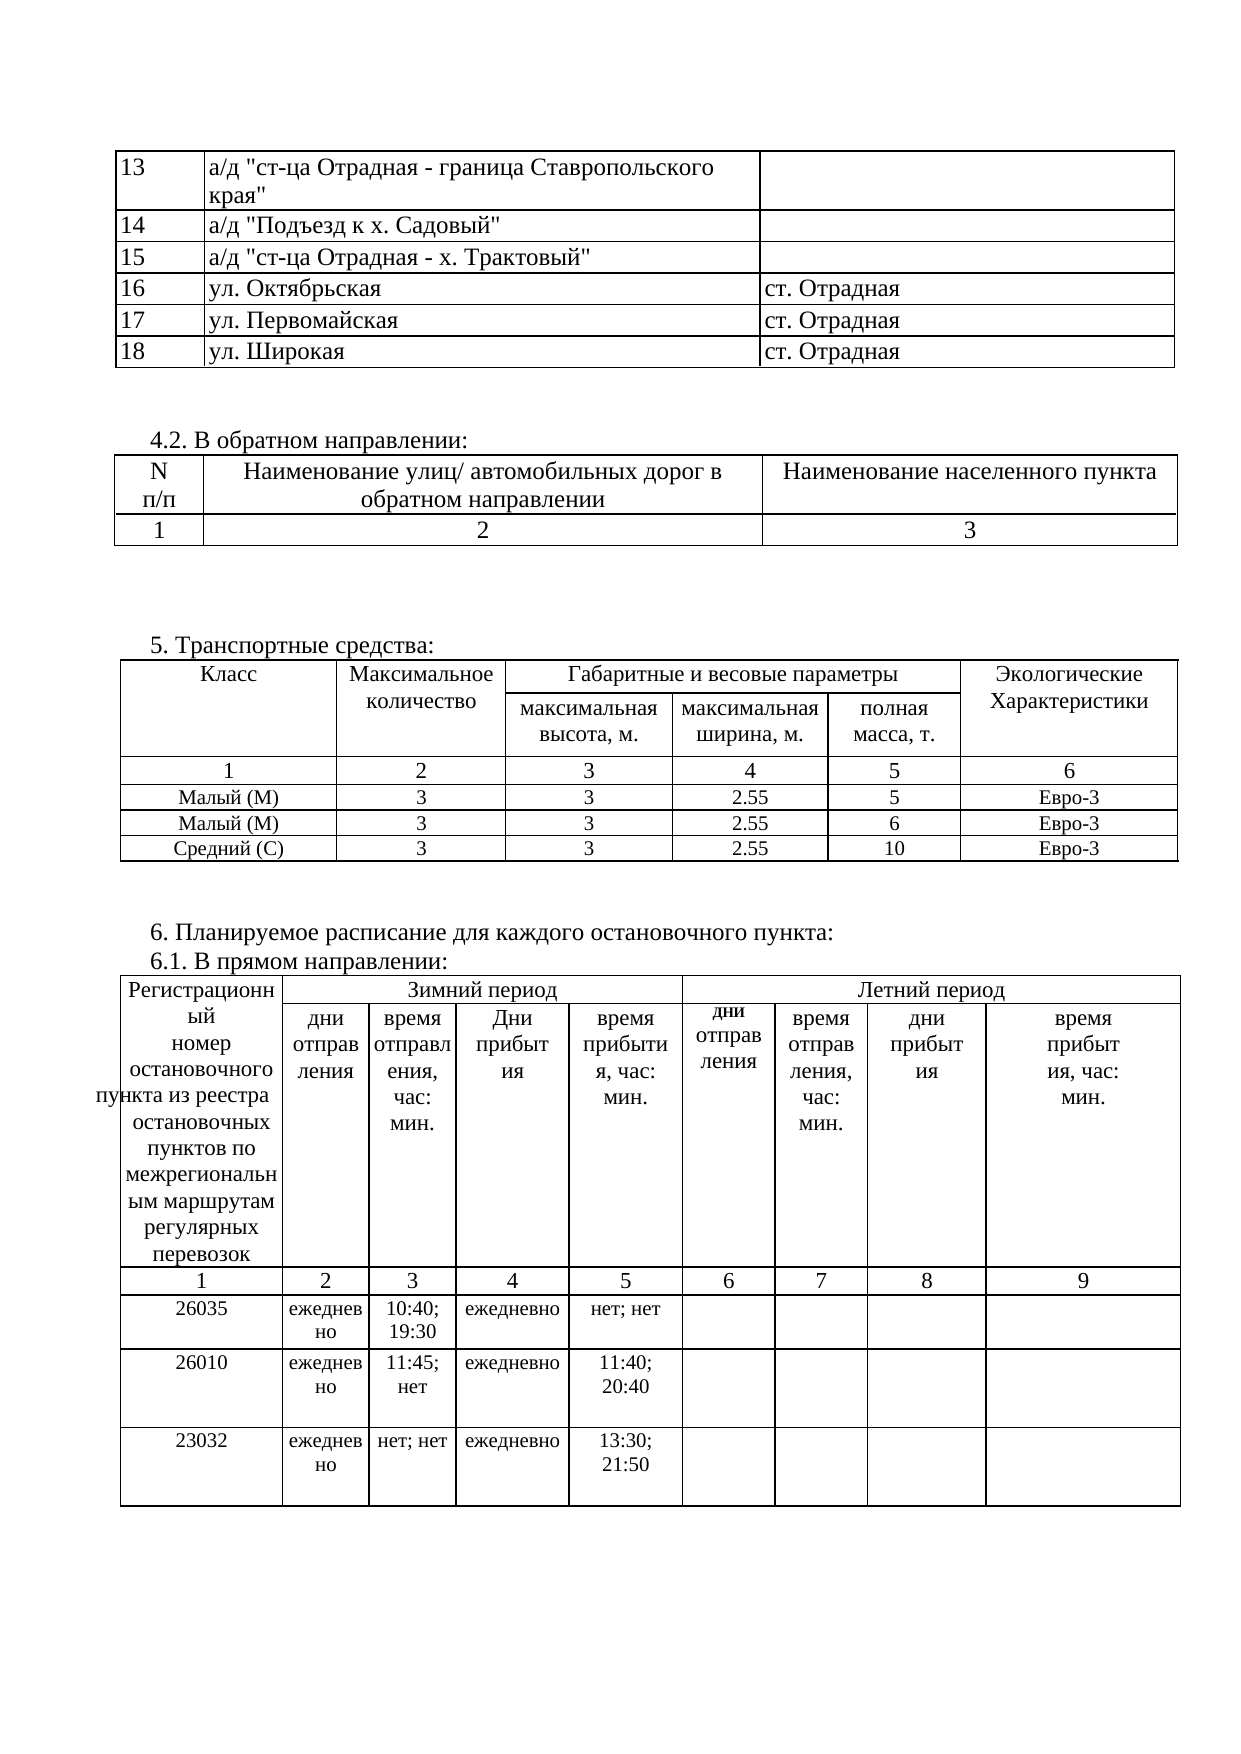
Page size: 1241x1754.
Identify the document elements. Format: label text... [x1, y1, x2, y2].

table_cell [761, 211, 1174, 241]
table_cell [761, 152, 1174, 209]
table_header Зимний период [283, 976, 682, 1002]
table_cell 13:30; 21:50 [570, 1428, 682, 1505]
table_cell полная масса, т. [829, 694, 960, 756]
table_cell [868, 1428, 985, 1505]
table_cell [683, 1296, 774, 1348]
table_header Летний период [683, 976, 1180, 1002]
table_cell 4 [457, 1268, 568, 1294]
table_cell время прибыти я, час: мин. [570, 1004, 682, 1266]
table_header Максимальное количество [337, 661, 505, 756]
table_cell 15 [117, 242, 204, 272]
table_cell 1 [121, 757, 336, 783]
table_cell ежедневно [283, 1296, 368, 1348]
table_cell 3 [506, 785, 672, 809]
table_cell 6 [961, 757, 1177, 783]
table_cell а/д "ст-ца Отрадная - х. Трактовый" [205, 242, 759, 272]
table_cell нет; нет [570, 1296, 682, 1348]
text 4.2. В обратном направлении: [150, 425, 1090, 454]
table_cell ежедневно [283, 1428, 368, 1505]
table_header Наименование населенного пункта [763, 456, 1177, 513]
table_cell ежедневно [457, 1428, 568, 1505]
table_cell [868, 1296, 985, 1348]
table_cell 2.55 [673, 836, 827, 860]
table_cell 6 [683, 1268, 774, 1294]
table_cell 3 [763, 513, 1177, 545]
table_cell 1 [121, 1268, 282, 1294]
table_cell 3 [506, 811, 672, 835]
table_cell Евро-3 [961, 836, 1177, 860]
table_cell [761, 242, 1174, 272]
table_cell 8 [868, 1268, 985, 1294]
table_cell 13 [117, 152, 204, 209]
table_header Наименование улиц/ автомобильных дорог в обратном направлении [204, 456, 762, 513]
table_cell 3 [370, 1268, 455, 1294]
table_cell ДНИ отправ ления [683, 1004, 774, 1266]
table_cell 17 [117, 305, 204, 335]
table_cell 7 [776, 1268, 867, 1294]
table_cell [987, 1428, 1180, 1505]
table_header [121, 976, 282, 1266]
table_cell максимальная ширина, м. [673, 694, 827, 756]
table_cell 10 [829, 836, 960, 860]
table_cell ст. Отрадная [761, 305, 1174, 335]
table_cell ежедневно [283, 1350, 368, 1427]
table_cell 2.55 [673, 785, 827, 809]
table_cell Малый (М) [121, 811, 336, 835]
table_cell 9 [987, 1268, 1180, 1294]
table_cell [683, 1428, 774, 1505]
table_header Габаритные и весовые параметры [506, 661, 960, 692]
table_cell максимальная высота, м. [506, 694, 672, 756]
table_cell а/д "ст-ца Отрадная - граница Ставропольского края" [205, 152, 759, 209]
text 6. Планируемое расписание для каждого остановочного пункта: [150, 917, 1090, 946]
table_cell ежедневно [457, 1296, 568, 1348]
table_cell [987, 1296, 1180, 1348]
text 5. Транспортные средства: [150, 630, 1090, 659]
table_cell 2 [283, 1268, 368, 1294]
table_cell 2 [337, 757, 505, 783]
table_cell [776, 1428, 867, 1505]
table_cell 23032 [121, 1428, 282, 1505]
table_cell 3 [337, 811, 505, 835]
table_cell 11:45; нет [370, 1350, 455, 1427]
table_cell нет; нет [370, 1428, 455, 1505]
table_cell 5 [829, 785, 960, 809]
table_cell 2.55 [673, 811, 827, 835]
table_cell 5 [829, 757, 960, 783]
table_cell Средний (С) [121, 836, 336, 860]
table_cell [776, 1296, 867, 1348]
table_cell время прибыт ия, час: мин. [987, 1004, 1180, 1266]
table_cell 16 [117, 274, 204, 303]
table_cell 2 [204, 515, 762, 545]
table_cell 14 [117, 211, 204, 241]
table_cell ул. Октябрьская [205, 274, 759, 303]
table_cell а/д "Подъезд к х. Садовый" [205, 211, 759, 241]
table_cell дни прибыт ия [868, 1004, 985, 1266]
table_cell время отправл ения, час: мин. [370, 1004, 455, 1266]
table_cell дни отправ ления [283, 1004, 368, 1266]
table_cell Дни прибыт ия [457, 1004, 568, 1266]
table_cell 18 [117, 337, 204, 366]
table_cell 1 [115, 514, 203, 545]
table_cell 11:40; 20:40 [570, 1350, 682, 1427]
table_cell 4 [673, 757, 827, 783]
table_cell [683, 1350, 774, 1427]
table_cell ежедневно [457, 1350, 568, 1427]
table_cell Евро-3 [961, 785, 1177, 809]
table_cell ст. Отрадная [761, 274, 1174, 303]
table_cell время отправ ления, час: мин. [776, 1004, 867, 1266]
table_cell [868, 1350, 985, 1427]
table_cell 3 [506, 836, 672, 860]
table_cell ул. Первомайская [205, 305, 759, 335]
table_cell ст. Отрадная [761, 337, 1174, 366]
table_cell Евро-3 [961, 811, 1177, 835]
table_cell 3 [337, 836, 505, 860]
table_cell 6 [829, 811, 960, 835]
table_header Класс [121, 661, 336, 756]
table_header Экологические Характеристики [961, 661, 1177, 756]
table_header N п/п [115, 456, 203, 513]
table_cell 10:40; 19:30 [370, 1296, 455, 1348]
table_cell 26035 [121, 1296, 282, 1348]
table_cell Малый (М) [121, 785, 336, 809]
table_cell 3 [337, 785, 505, 809]
table_cell [776, 1350, 867, 1427]
table_cell 26010 [121, 1350, 282, 1427]
table_cell [987, 1350, 1180, 1427]
table_cell 5 [570, 1268, 682, 1294]
table_cell ул. Широкая [205, 337, 759, 366]
table_cell 3 [506, 757, 672, 783]
text 6.1. В прямом направлении: [150, 946, 1090, 974]
